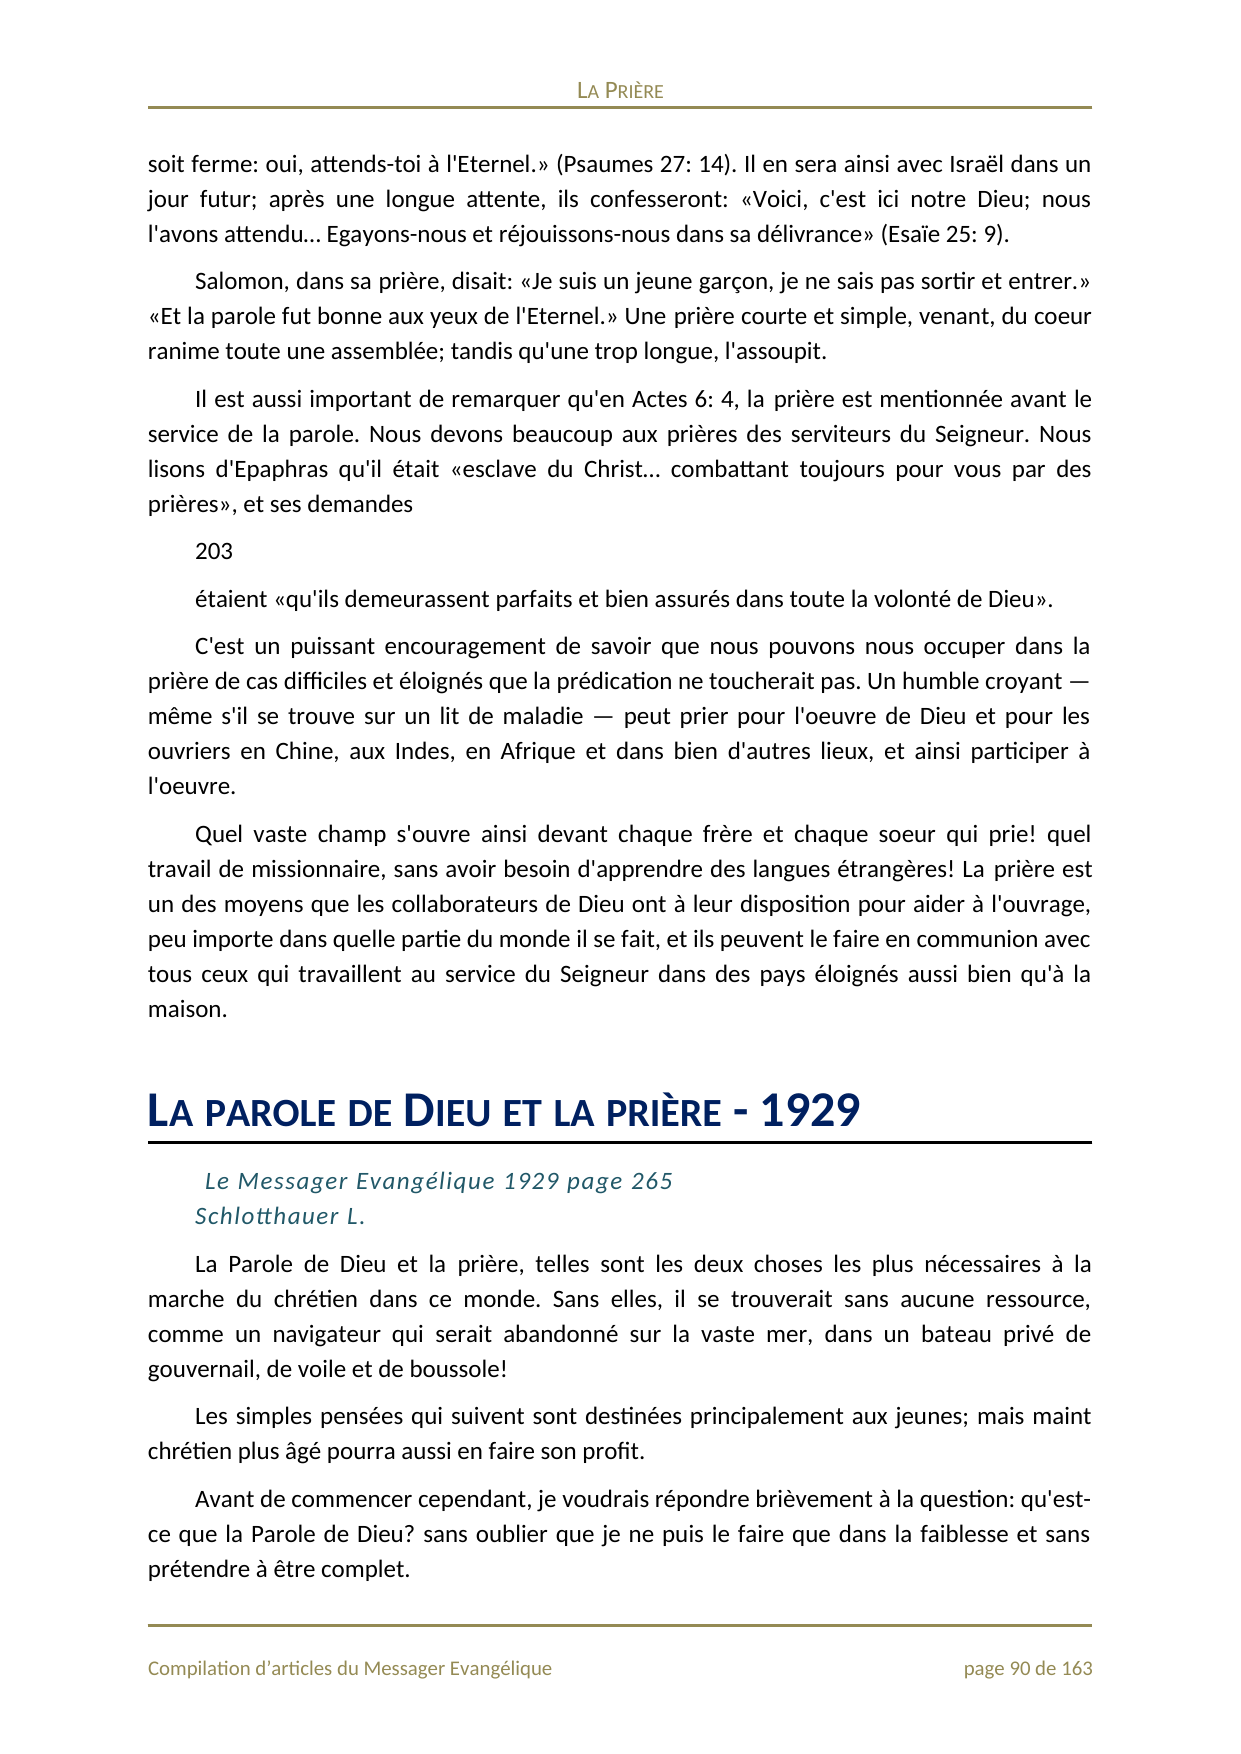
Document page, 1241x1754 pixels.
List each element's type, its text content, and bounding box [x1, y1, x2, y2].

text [148, 148, 1092, 248]
text Les simples pensées qui suivent sont destinées principalement aux jeunes; mais maint chrétien plus âgé pourra aussi en faire son profit. [148, 1401, 1092, 1466]
text Avant de commencer cependant, je voudrais répondre brièvement à la question: qu'est-ce que la Parole de Dieu? sans oublier que je ne puis le faire que dans la faiblesse et sans prétendre à être complet. [148, 1483, 1092, 1583]
text 203 [148, 535, 1092, 566]
text Il est aussi important de remarquer qu'en Actes 6: 4, la prière est mentionnée avant le service de la parole. Nous devons beaucoup aux prières des serviteurs du Seigneur. Nous lisons d'Epaphras qu'il était «esclave du Christ… combattant toujours pour vous par des prières», et ses demandes [148, 383, 1092, 518]
text étaient «qu'ils demeurassent parfaits et bien assurés dans toute la volonté de Dieu». [148, 583, 1092, 613]
subtitle La parole de Dieu et la prière - 1929 [148, 1078, 1092, 1141]
text Salomon, dans sa prière, disait: «Je suis un jeune garçon, je ne sais pas sortir et entrer.» «Et la parole fut bonne aux yeux de l'Eternel.» Une prière courte et simple, venant, du coeur ranime toute une assemblée; tandis qu'une trop longue, l'assoupit. [148, 265, 1092, 366]
text C'est un puissant encouragement de savoir que nous pouvons nous occuper dans la prière de cas difficiles et éloignés que la prédication ne toucherait pas. Un humble croyant — même s'il se trouve sur un lit de maladie — peut prier pour l'oeuvre de Dieu et pour les ouvriers en Chine, aux Indes, en Afrique et dans bien d'autres lieux, et ainsi participer à l'oeuvre. [148, 630, 1092, 801]
text Quel vaste champ s'ouvre ainsi devant chaque frère et chaque soeur qui prie! quel travail de missionnaire, sans avoir besoin d'apprendre des langues étrangères! La prière est un des moyens que les collaborateurs de Dieu ont à leur disposition pour aider à l'ouvrage, peu importe dans quelle partie du monde il se fait, et ils peuvent le faire en communion avec tous ceux qui travaillent au service du Seigneur dans des pays éloignés aussi bien qu'à la maison. [148, 818, 1092, 1023]
subtitle Schlotthauer L. [148, 1201, 1092, 1231]
text La Parole de Dieu et la prière, telles sont les deux choses les plus nécessaires à la marche du chrétien dans ce monde. Sans elles, il se trouverait sans aucune ressource, comme un navigateur qui serait abandonné sur la vaste mer, dans un bateau privé de gouvernail, de voile et de boussole! [148, 1248, 1092, 1383]
subtitle Le Messager Evangélique 1929 page 265 [148, 1166, 1092, 1196]
